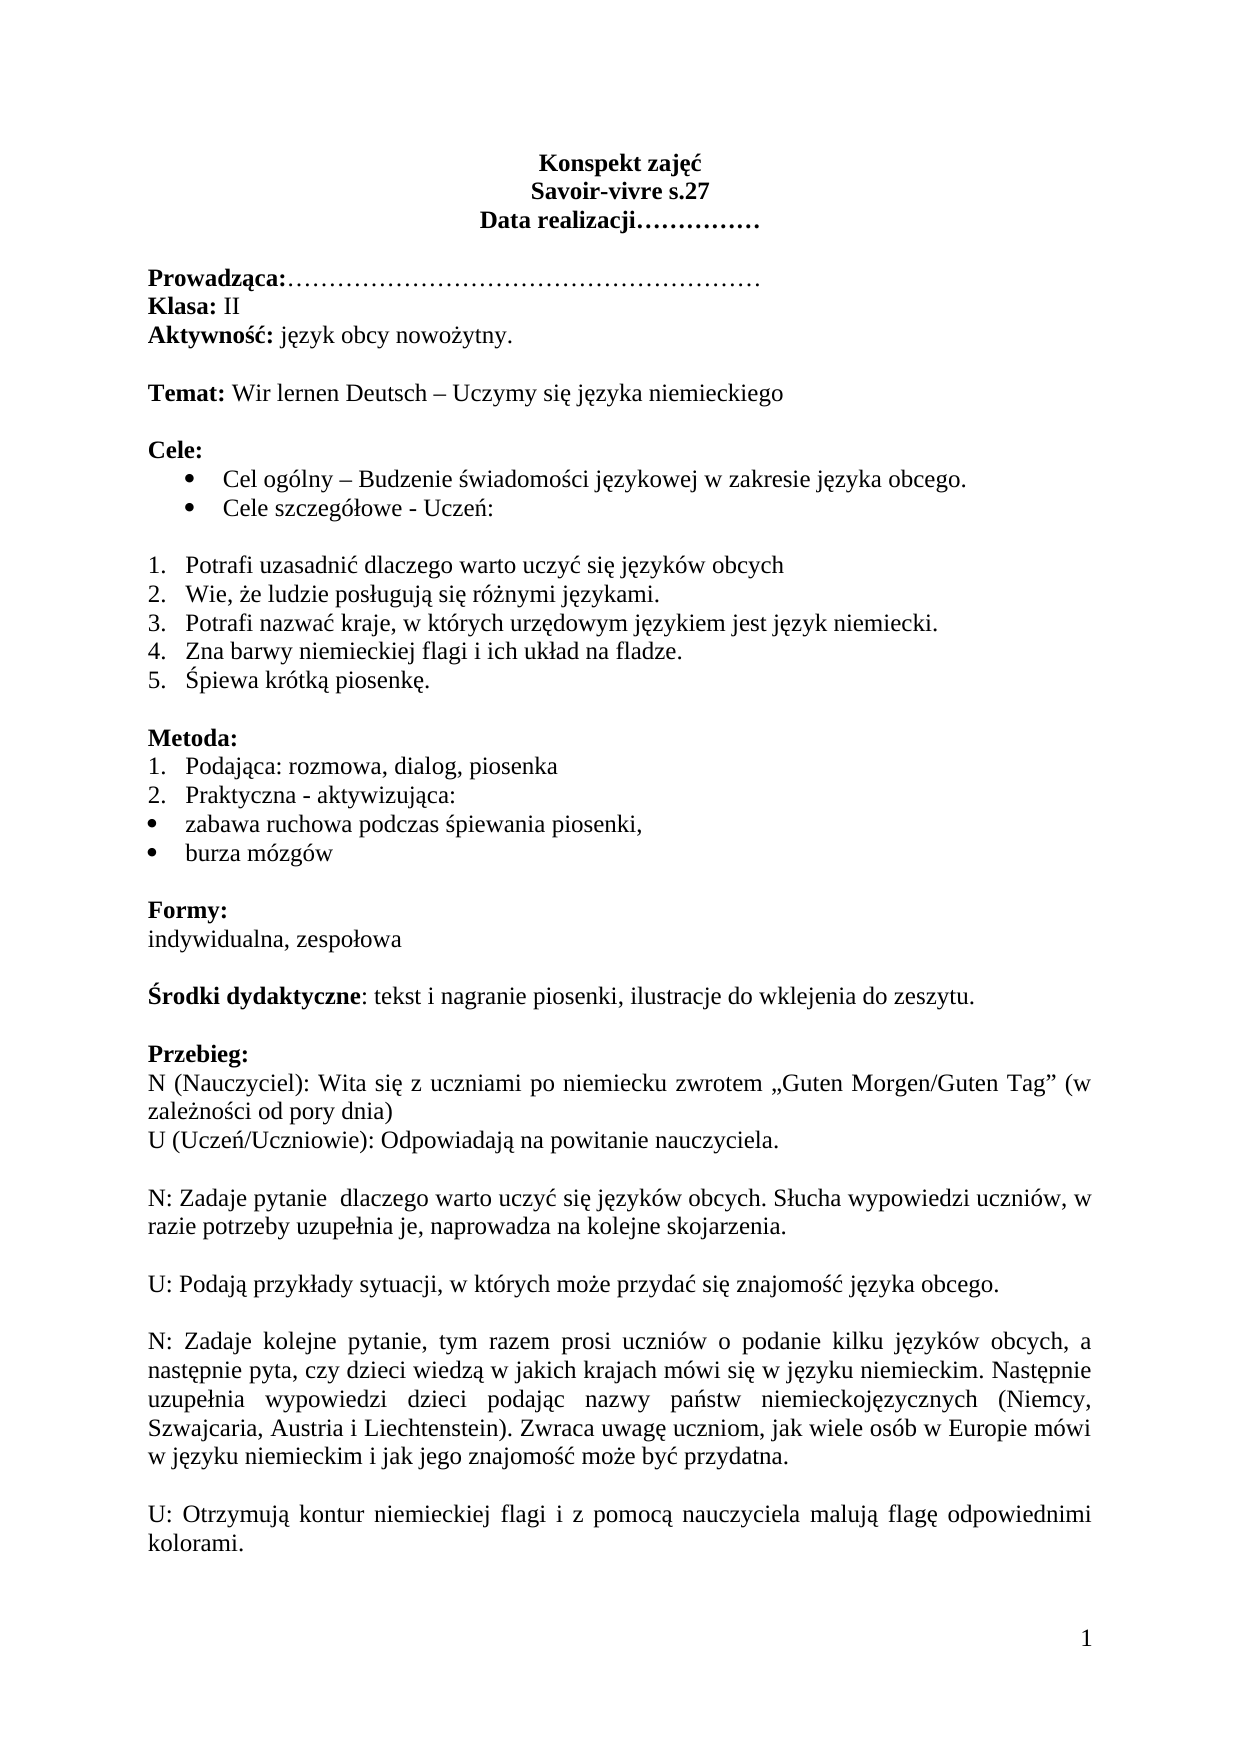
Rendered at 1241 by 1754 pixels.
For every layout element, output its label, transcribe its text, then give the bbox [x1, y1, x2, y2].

list Potrafi uzasadnić dlaczego warto uczyć się języków obcych [148, 550, 1093, 579]
text Formy: [148, 895, 1093, 924]
text N (Nauczyciel): Wita się z uczniami po niemiecku zwrotem „Guten Morgen/Guten Tag” (w zależności od pory dnia) [148, 1068, 1093, 1125]
list zabawa ruchowa podczas śpiewania piosenki, [148, 809, 1093, 838]
list Wie, że ludzie posługują się różnymi językami. [148, 579, 1093, 608]
text U (Uczeń/Uczniowie): Odpowiadają na powitanie nauczyciela. [148, 1125, 1093, 1154]
text Data realizacji…………… [148, 205, 1093, 234]
list Podająca: rozmowa, dialog, piosenka [148, 751, 1093, 780]
text U: Podają przykłady sytuacji, w których może przydać się znajomość języka obcego. [148, 1269, 1093, 1298]
text N: Zadaje kolejne pytanie, tym razem prosi uczniów o podanie kilku języków obcych, a następnie pyta, czy dzieci wiedzą w jakich krajach mówi się w języku niemieckim. Następnie uzupełnia wypowiedzi dzieci podając nazwy państw niemieckojęzycznych (Niemcy, Szwajcaria, Austria i Liechtenstein). Zwraca uwagę uczniom, jak wiele osób w Europie mówi w języku niemieckim i jak jego znajomość może być przydatna. [148, 1326, 1093, 1470]
list burza mózgów [148, 838, 1093, 866]
text Temat: Wir lernen Deutsch – Uczymy się języka niemieckiego [148, 378, 1093, 406]
text Konspekt zajęć [148, 148, 1093, 176]
text Metoda: [148, 723, 1093, 751]
text Prowadząca:………………………………………………… [148, 263, 1093, 291]
text Cele: [148, 435, 1093, 464]
text N: Zadaje pytanie dlaczego warto uczyć się języków obcych. Słucha wypowiedzi uczniów, w razie potrzeby uzupełnia je, naprowadza na kolejne skojarzenia. [148, 1183, 1093, 1240]
text Savoir-vivre s.27 [148, 176, 1093, 205]
list Potrafi nazwać kraje, w których urzędowym językiem jest język niemiecki. [148, 608, 1093, 636]
list Zna barwy niemieckiej flagi i ich układ na fladze. [148, 636, 1093, 665]
text Aktywność: język obcy nowożytny. [148, 320, 1093, 349]
text Klasa: II [148, 291, 1093, 320]
text U: Otrzymują kontur niemieckiej flagi i z pomocą nauczyciela malują flagę odpowiednimi kolorami. [148, 1499, 1093, 1556]
list Śpiewa krótką piosenkę. [148, 665, 1093, 694]
list Cel ogólny – Budzenie świadomości językowej w zakresie języka obcego. [185, 464, 1093, 493]
text indywidualna, zespołowa [148, 924, 1093, 953]
list Praktyczna - aktywizująca: [148, 780, 1093, 809]
list Cele szczegółowe - Uczeń: [185, 493, 1093, 521]
text Środki dydaktyczne: tekst i nagranie piosenki, ilustracje do wklejenia do zeszytu. [148, 981, 1093, 1010]
text Przebieg: [148, 1039, 1093, 1068]
